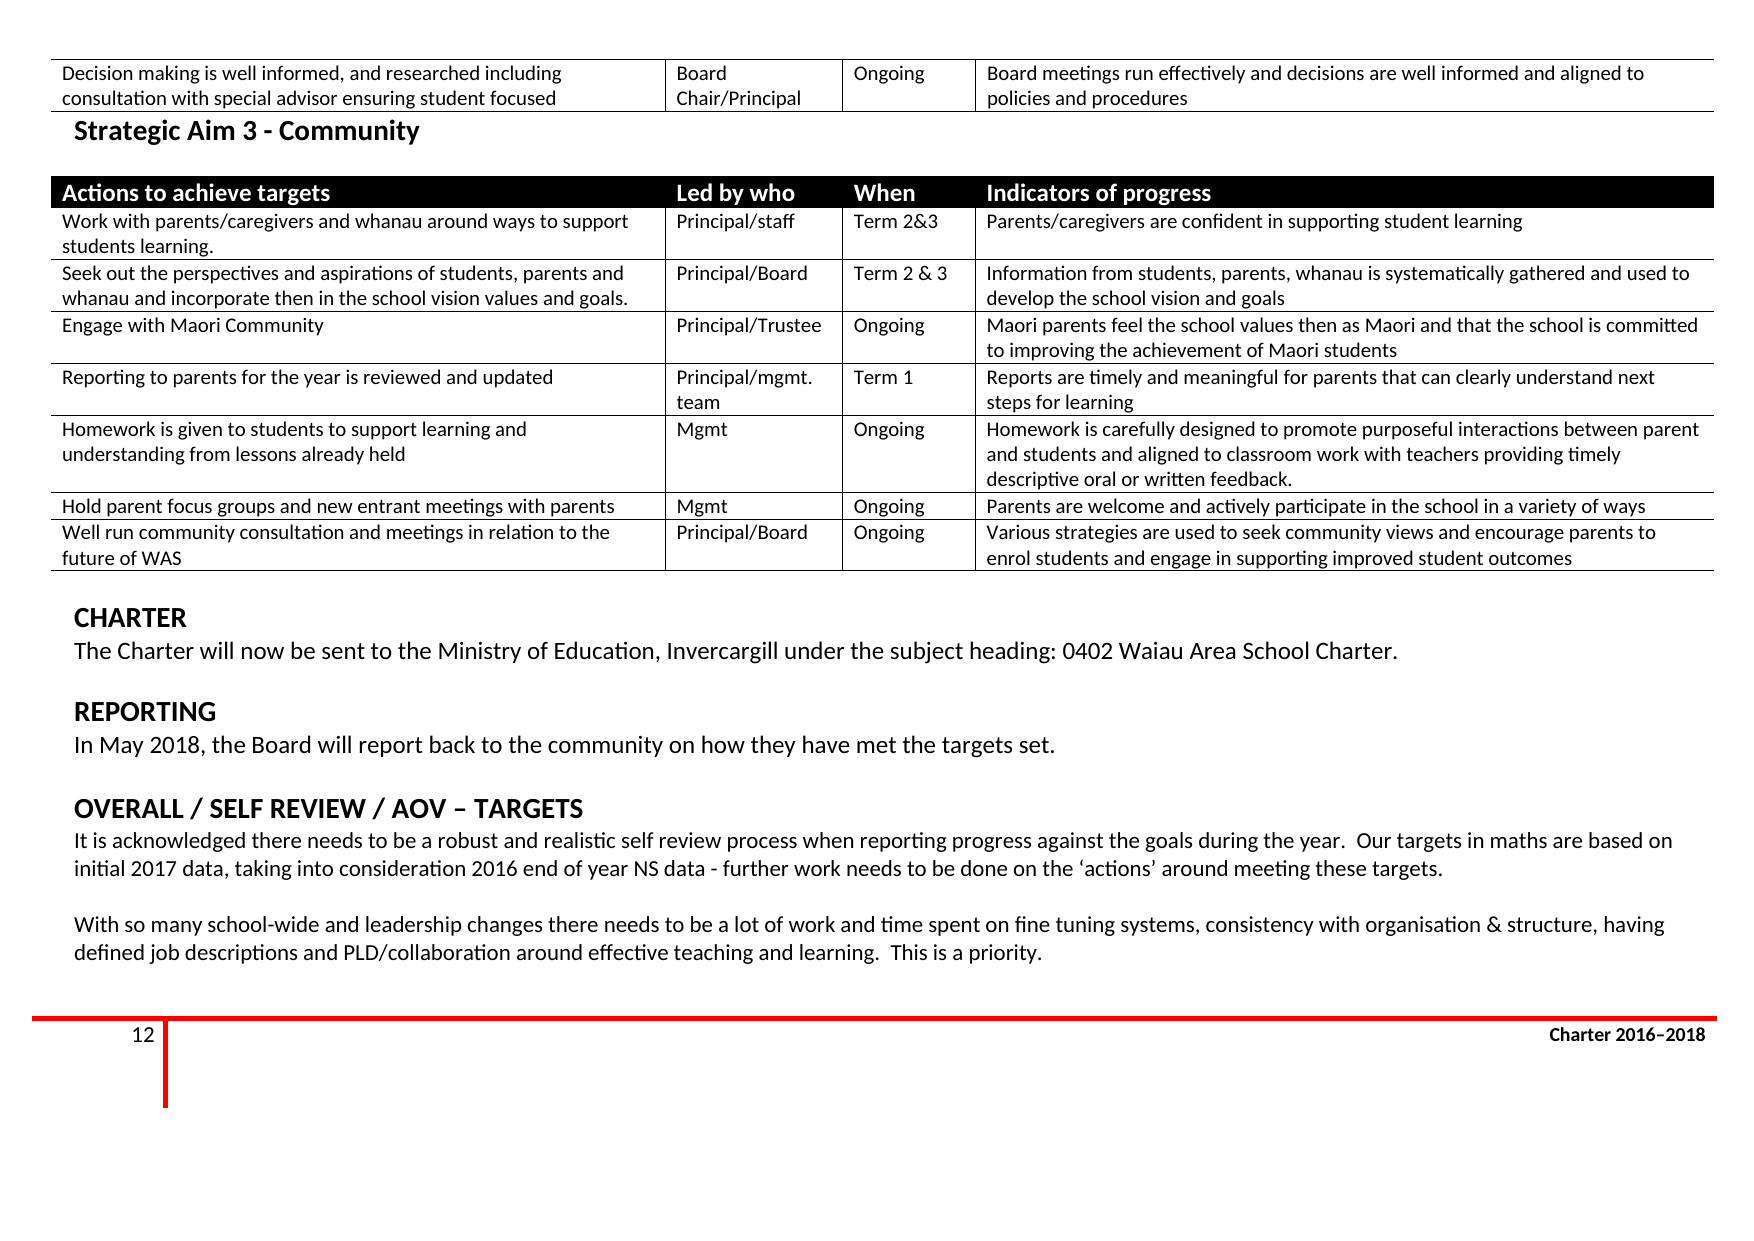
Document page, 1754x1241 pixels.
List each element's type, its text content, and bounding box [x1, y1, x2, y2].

table_cell Board Chair/Principal [666, 60, 842, 111]
table_cell Term 1 [843, 364, 975, 415]
table_header Actions to achieve targets [51, 177, 665, 207]
table_cell Seek out the perspectives and aspirations of students, parents and whanau and incorporate then in the school vision values and goals. [51, 260, 665, 311]
table_cell Ongoing [843, 60, 975, 111]
text With so many school-wide and leadership changes there needs to be a lot of work and time spent on fine tuning systems, consistency with organisation & structure, having defined job descriptions and PLD/collaboration around effective teaching and learning. This is a priority. [74, 910, 1695, 966]
table_cell Ongoing [843, 520, 975, 570]
text In May 2018, the Board will report back to the community on how they have met the targets set. [74, 729, 1695, 760]
table_cell Ongoing [843, 416, 975, 492]
table_cell Ongoing [843, 312, 975, 363]
table_cell Well run community consultation and meetings in relation to the future of WAS [51, 520, 665, 570]
table_cell Ongoing [843, 493, 975, 518]
table_cell Hold parent focus groups and new entrant meetings with parents [51, 493, 665, 518]
table_cell Homework is carefully designed to promote purposeful interactions between parent and students and aligned to classroom work with teachers providing timely descriptive oral or written feedback. [976, 416, 1714, 492]
table_cell Principal/staff [666, 208, 842, 259]
table_cell Homework is given to students to support learning and understanding from lessons already held [51, 416, 665, 492]
table_cell Reporting to parents for the year is reviewed and updated [51, 364, 665, 415]
table_header Led by who [666, 177, 842, 207]
text The Charter will now be sent to the Ministry of Education, Invercargill under the subject heading: 0402 Waiau Area School Charter. [74, 635, 1695, 666]
table_cell Engage with Maori Community [51, 312, 665, 363]
table_cell Board meetings run effectively and decisions are well informed and aligned to policies and procedures [976, 60, 1714, 111]
table_cell Various strategies are used to seek community views and encourage parents to enrol students and engage in supporting improved student outcomes [976, 520, 1714, 570]
table_cell Principal/mgmt. team [666, 364, 842, 415]
table_cell Mgmt [666, 493, 842, 518]
text It is acknowledged there needs to be a robust and realistic self review process when reporting progress against the goals during the year. Our targets in maths are based on initial 2017 data, taking into consideration 2016 end of year NS data - further work needs to be done on the ‘actions’ around meeting these targets. [74, 826, 1695, 882]
table_cell Mgmt [666, 416, 842, 492]
table_cell Term 2 & 3 [843, 260, 975, 311]
table_cell Decision making is well informed, and researched including consultation with special advisor ensuring student focused [51, 60, 665, 111]
text REPORTING [74, 693, 1695, 729]
text CHARTER [74, 599, 1695, 635]
table_cell Work with parents/caregivers and whanau around ways to support students learning. [51, 208, 665, 259]
table_header Indicators of progress [976, 177, 1714, 207]
table_cell Principal/Board [666, 260, 842, 311]
table_cell Principal/Board [666, 520, 842, 570]
table_header When [843, 177, 975, 207]
table_cell Parents/caregivers are confident in supporting student learning [976, 208, 1714, 259]
table_cell Term 2&3 [843, 208, 975, 259]
text OVERALL / SELF REVIEW / AOV – TARGETS [74, 790, 1695, 826]
table_cell Information from students, parents, whanau is systematically gathered and used to develop the school vision and goals [976, 260, 1714, 311]
table_cell Principal/Trustee [666, 312, 842, 363]
text Strategic Aim 3 - Community [74, 112, 1680, 148]
table_cell Parents are welcome and actively participate in the school in a variety of ways [976, 493, 1714, 518]
table_cell Reports are timely and meaningful for parents that can clearly understand next steps for learning [976, 364, 1714, 415]
table_cell Maori parents feel the school values then as Maori and that the school is committed to improving the achievement of Maori students [976, 312, 1714, 363]
